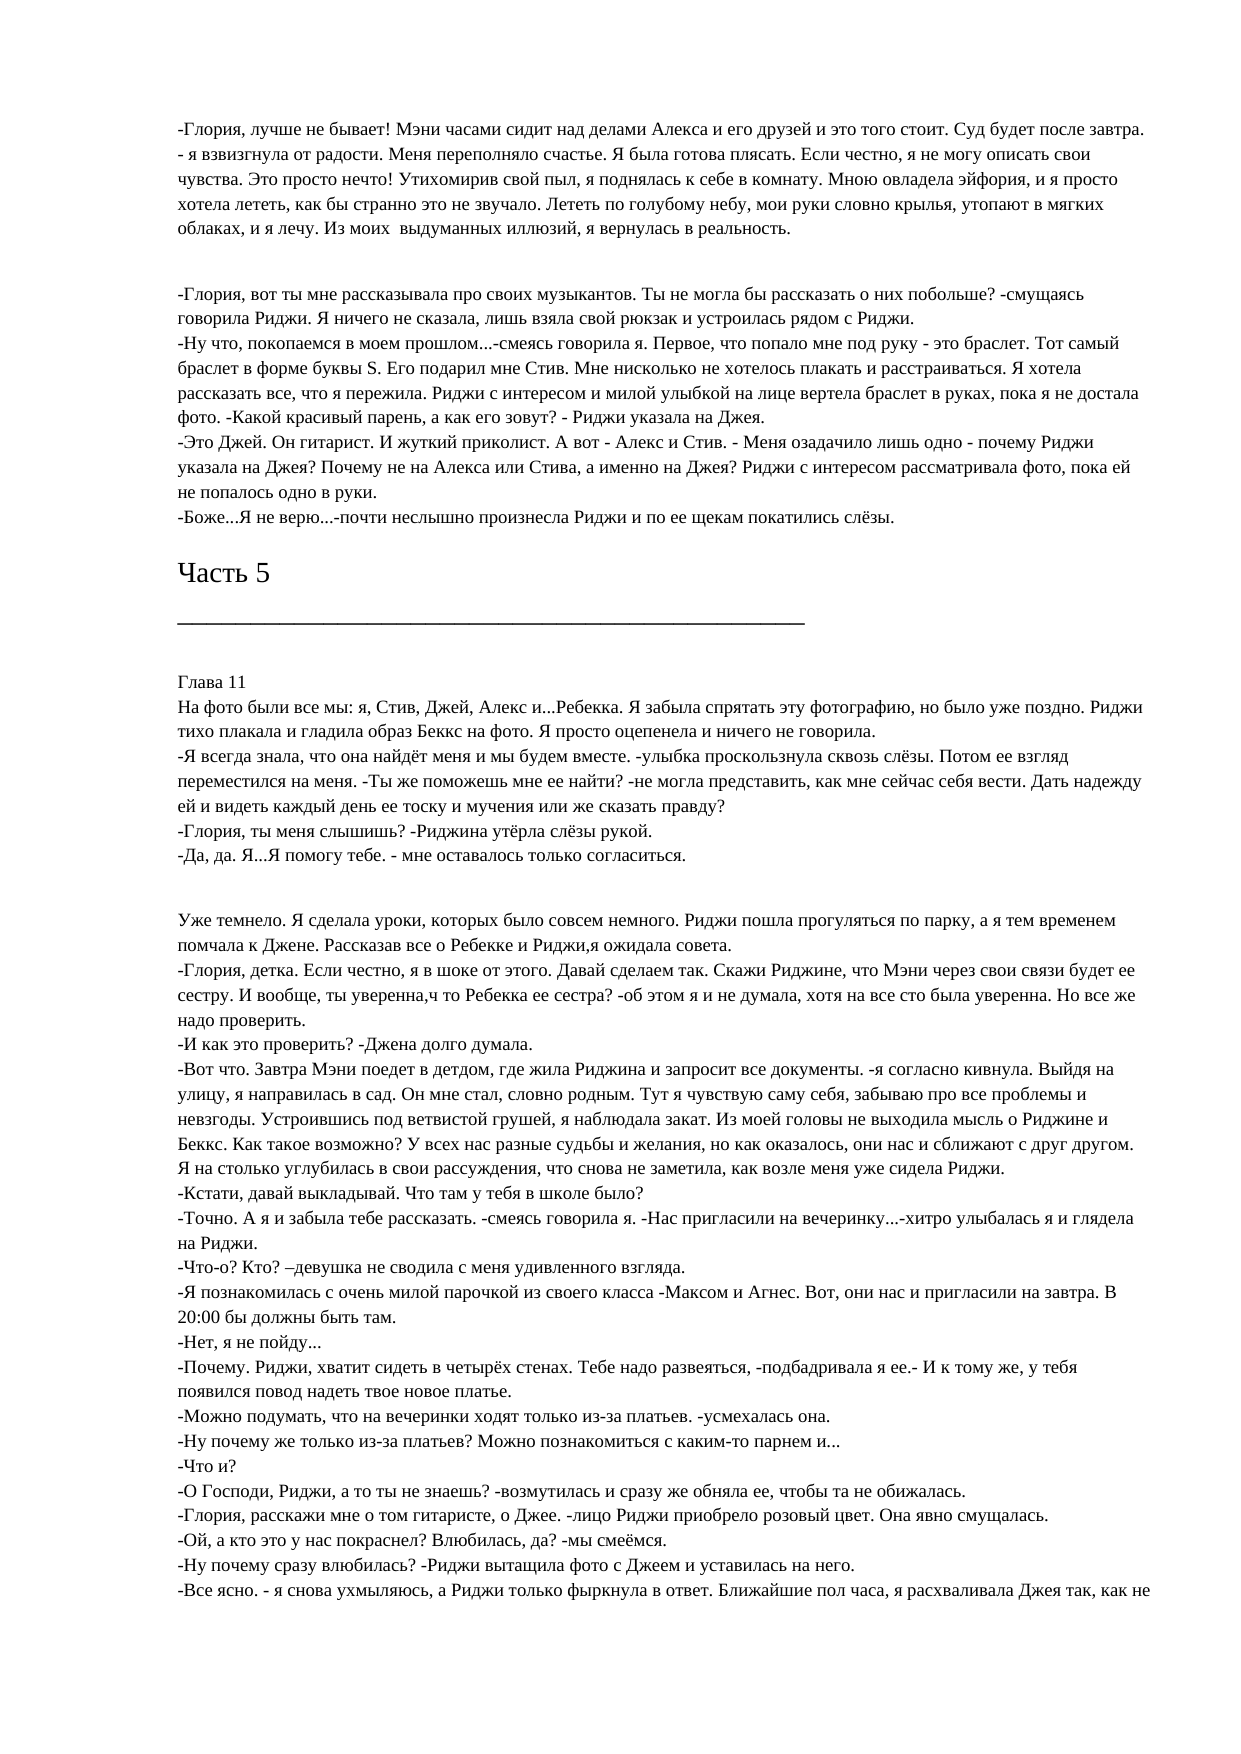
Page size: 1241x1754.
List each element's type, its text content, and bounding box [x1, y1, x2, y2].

text -Глория, вот ты мне рассказывала про своих музыкантов. Ты не могла бы рассказать о них побольше? -смущаясь говорила Риджи. Я ничего не сказала, лишь взяла свой рюкзак и устроилась рядом с Риджи. -Ну что, покопаемся в моем прошлом...-смеясь говорила я. Первое, что попало мне под руку - это браслет. Тот самый браслет в форме буквы S. Его подарил мне Стив. Мне нисколько не хотелось плакать и расстраиваться. Я хотела рассказать все, что я пережила. Риджи с интересом и милой улыбкой на лице вертела браслет в руках, пока я не достала фото. -Какой красивый парень, а как его зовут? - Риджи указала на Джея. -Это Джей. Он гитарист. И жуткий приколист. А вот - Алекс и Стив. - Меня озадачило лишь одно - почему Риджи указала на Джея? Почему не на Алекса или Стива, а именно на Джея? Риджи с интересом рассматривала фото, пока ей не попалось одно в руки. -Боже...Я не верю...-почти неслышно произнесла Риджи и по ее щекам покатились слёзы. [177, 282, 1152, 527]
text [177, 118, 1152, 277]
text ___________________________________________ [177, 594, 1152, 627]
text Часть 5 [177, 555, 1152, 589]
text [177, 909, 1152, 1600]
text Глава 11 На фото были все мы: я, Стив, Джей, Алекс и...Ребекка. Я забыла спрятать эту фотографию, но было уже поздно. Риджи тихо плакала и гладила образ Беккс на фото. Я просто оцепенела и ничего не говорила. -Я всегда знала, что она найдёт меня и мы будем вместе. -улыбка проскользнула сквозь слёзы. Потом ее взгляд переместился на меня. -Ты же поможешь мне ее найти? -не могла представить, как мне сейчас себя вести. Дать надежду ей и видеть каждый день ее тоску и мучения или же сказать правду? -Глория, ты меня слышишь? -Риджина утёрла слёзы рукой. -Да, да. Я...Я помогу тебе. - мне оставалось только согласиться. [177, 671, 1152, 904]
